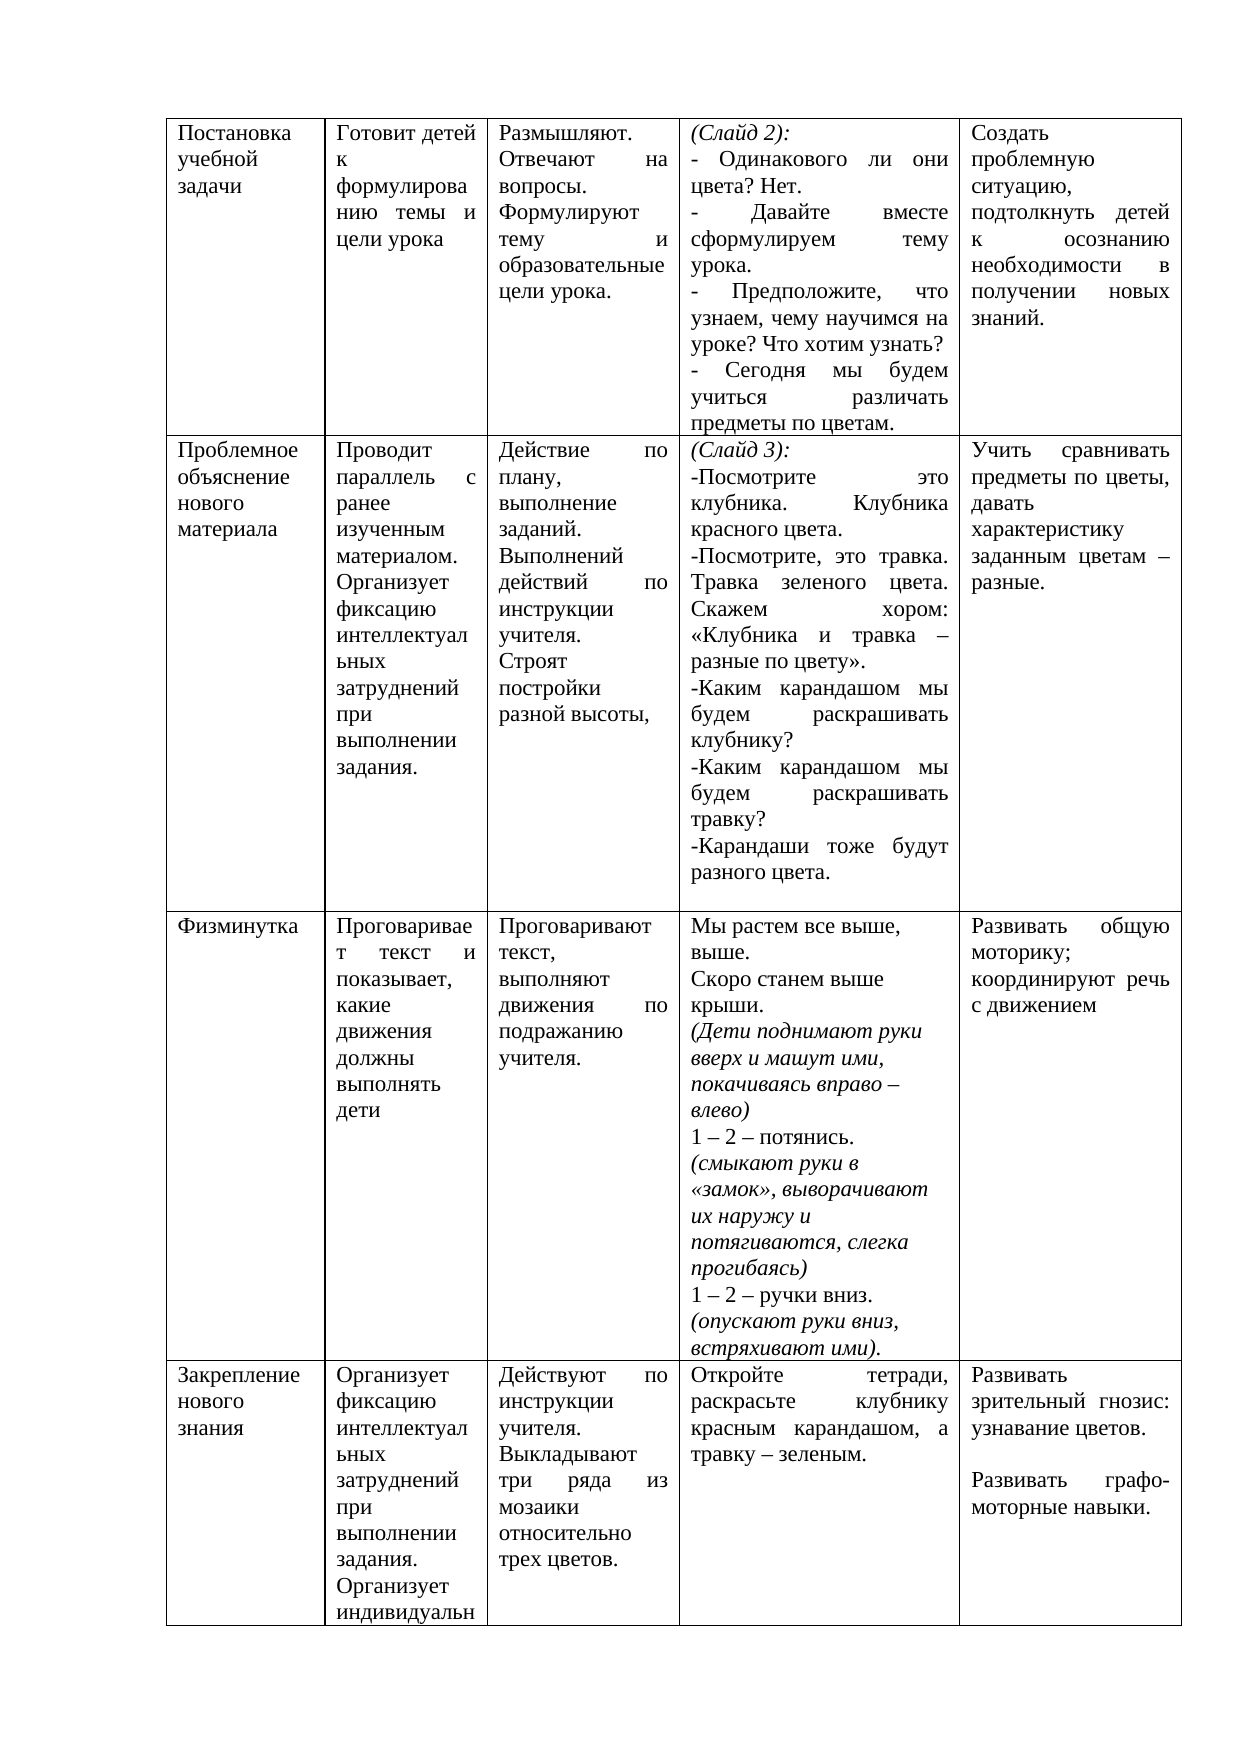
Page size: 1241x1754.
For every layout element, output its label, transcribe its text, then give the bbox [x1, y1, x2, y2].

table_cell (Слайд 2): - Одинакового ли они цвета? Нет. - Давайте вместе сформулируем тему урока. - Предположите, что узнаем, чему научимся на уроке? Что хотим узнать? - Сегодня мы будем учиться различать предметы по цветам. [680, 119, 959, 435]
table_cell Создать проблемную ситуацию, подтолкнуть детей к осознанию необходимости в получении новых знаний. [960, 119, 1181, 435]
table_cell Проговаривают текст, выполняют движения по подражанию учителя. [488, 912, 679, 1360]
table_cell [167, 1361, 324, 1624]
table_cell Мы растем все выше, выше. Скоро станем выше крыши. (Дети поднимают руки вверх и машут ими, покачиваясь вправо – влево) 1 – 2 – потянись. (смыкают руки в «замок», выворачивают их наружу и потягиваются, слегка прогибаясь) 1 – 2 – ручки вниз. (опускают руки вниз, встряхивают ими). [680, 912, 959, 1360]
table_cell Учить сравнивать предметы по цветы, давать характеристику заданным цветам – разные. [960, 436, 1181, 911]
table_cell Проводит параллель с ранее изученным материалом. Организует фиксацию интеллектуальных затруднений при выполнении задания. [326, 436, 487, 911]
table_cell Действие по плану, выполнение заданий. Выполнений действий по инструкции учителя. Строят постройки разной высоты, [488, 436, 679, 911]
table_cell Проблемное объяснение нового материала [167, 436, 324, 911]
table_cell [326, 1361, 487, 1624]
table_cell Размышляют. Отвечают на вопросы. Формулируют тему и образовательные цели урока. [488, 119, 679, 435]
table_cell Развивать общую моторику; координируют речь с движением [960, 912, 1181, 1360]
table_cell Готовит детей к формулированию темы и цели урока [326, 119, 487, 435]
table_cell Проговаривает текст и показывает, какие движения должны выполнять дети [326, 912, 487, 1360]
table_cell Физминутка [167, 912, 324, 1360]
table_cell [960, 1361, 1181, 1624]
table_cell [488, 1361, 679, 1624]
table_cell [680, 1361, 959, 1624]
table_cell Постановка учебной задачи [167, 119, 324, 435]
table_cell (Слайд 3): -Посмотрите это клубника. Клубника красного цвета. -Посмотрите, это травка. Травка зеленого цвета. Скажем хором: «Клубника и травка – разные по цвету». -Каким карандашом мы будем раскрашивать клубнику? -Каким карандашом мы будем раскрашивать травку? -Карандаши тоже будут разного цвета. [680, 436, 959, 911]
